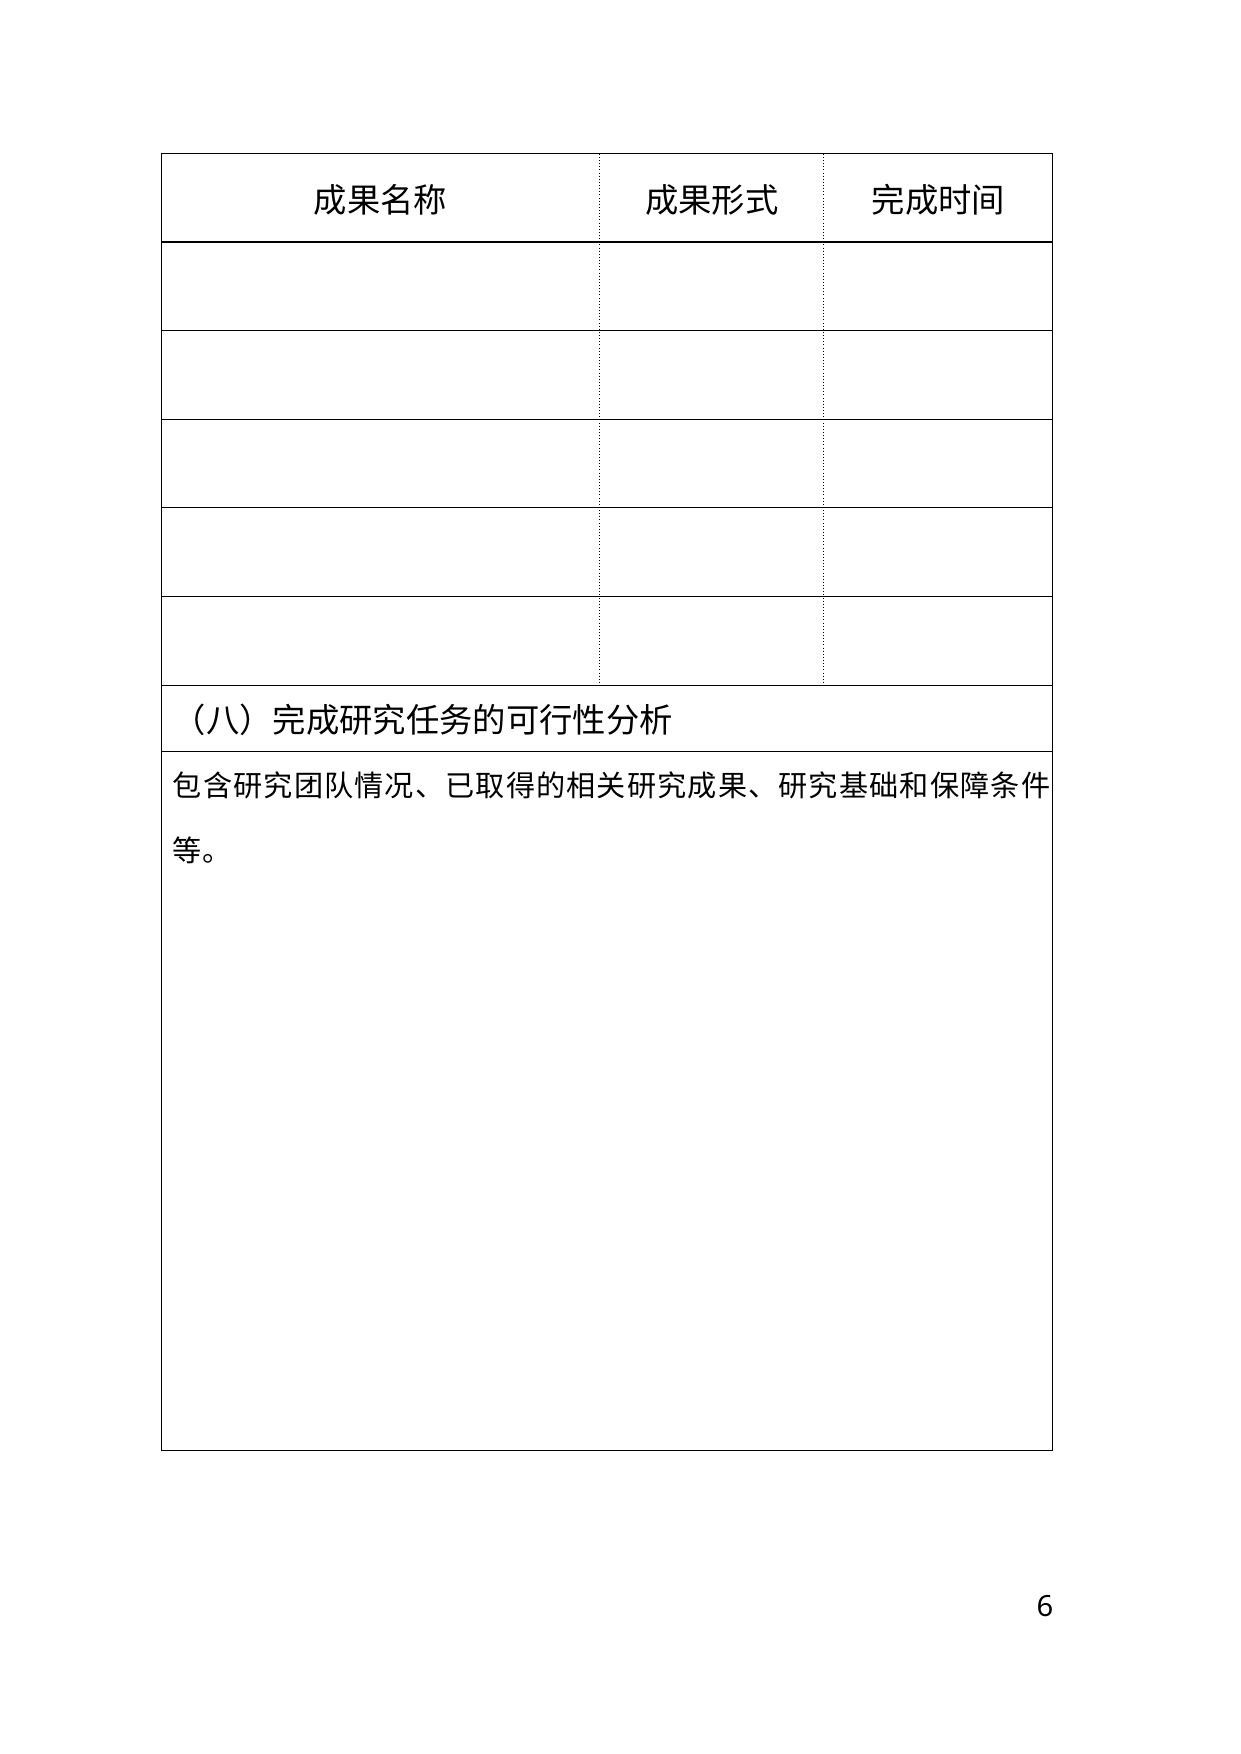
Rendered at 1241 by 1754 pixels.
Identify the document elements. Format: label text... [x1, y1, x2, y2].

table_cell [162, 597, 599, 684]
table_cell [599, 597, 824, 684]
table_cell [162, 420, 599, 507]
table_cell 成果形式 [599, 154, 824, 241]
table_cell [824, 420, 1052, 507]
table_cell [162, 331, 599, 419]
table_cell 成果名称 [162, 154, 599, 241]
table_cell [599, 508, 824, 596]
table_cell [824, 243, 1052, 330]
table_cell （八）完成研究任务的可行性分析 [162, 686, 1052, 751]
table_cell [162, 508, 599, 596]
table_cell 完成时间 [824, 154, 1052, 241]
table_cell [824, 331, 1052, 419]
table_cell [824, 508, 1052, 596]
table_cell 包含研究团队情况、已取得的相关研究成果、研究基础和保障条件等。 [162, 752, 1052, 1450]
table_cell [824, 597, 1052, 684]
table_cell [599, 420, 824, 507]
table_cell [162, 243, 599, 330]
table_cell [599, 243, 824, 330]
table_cell [599, 331, 824, 419]
